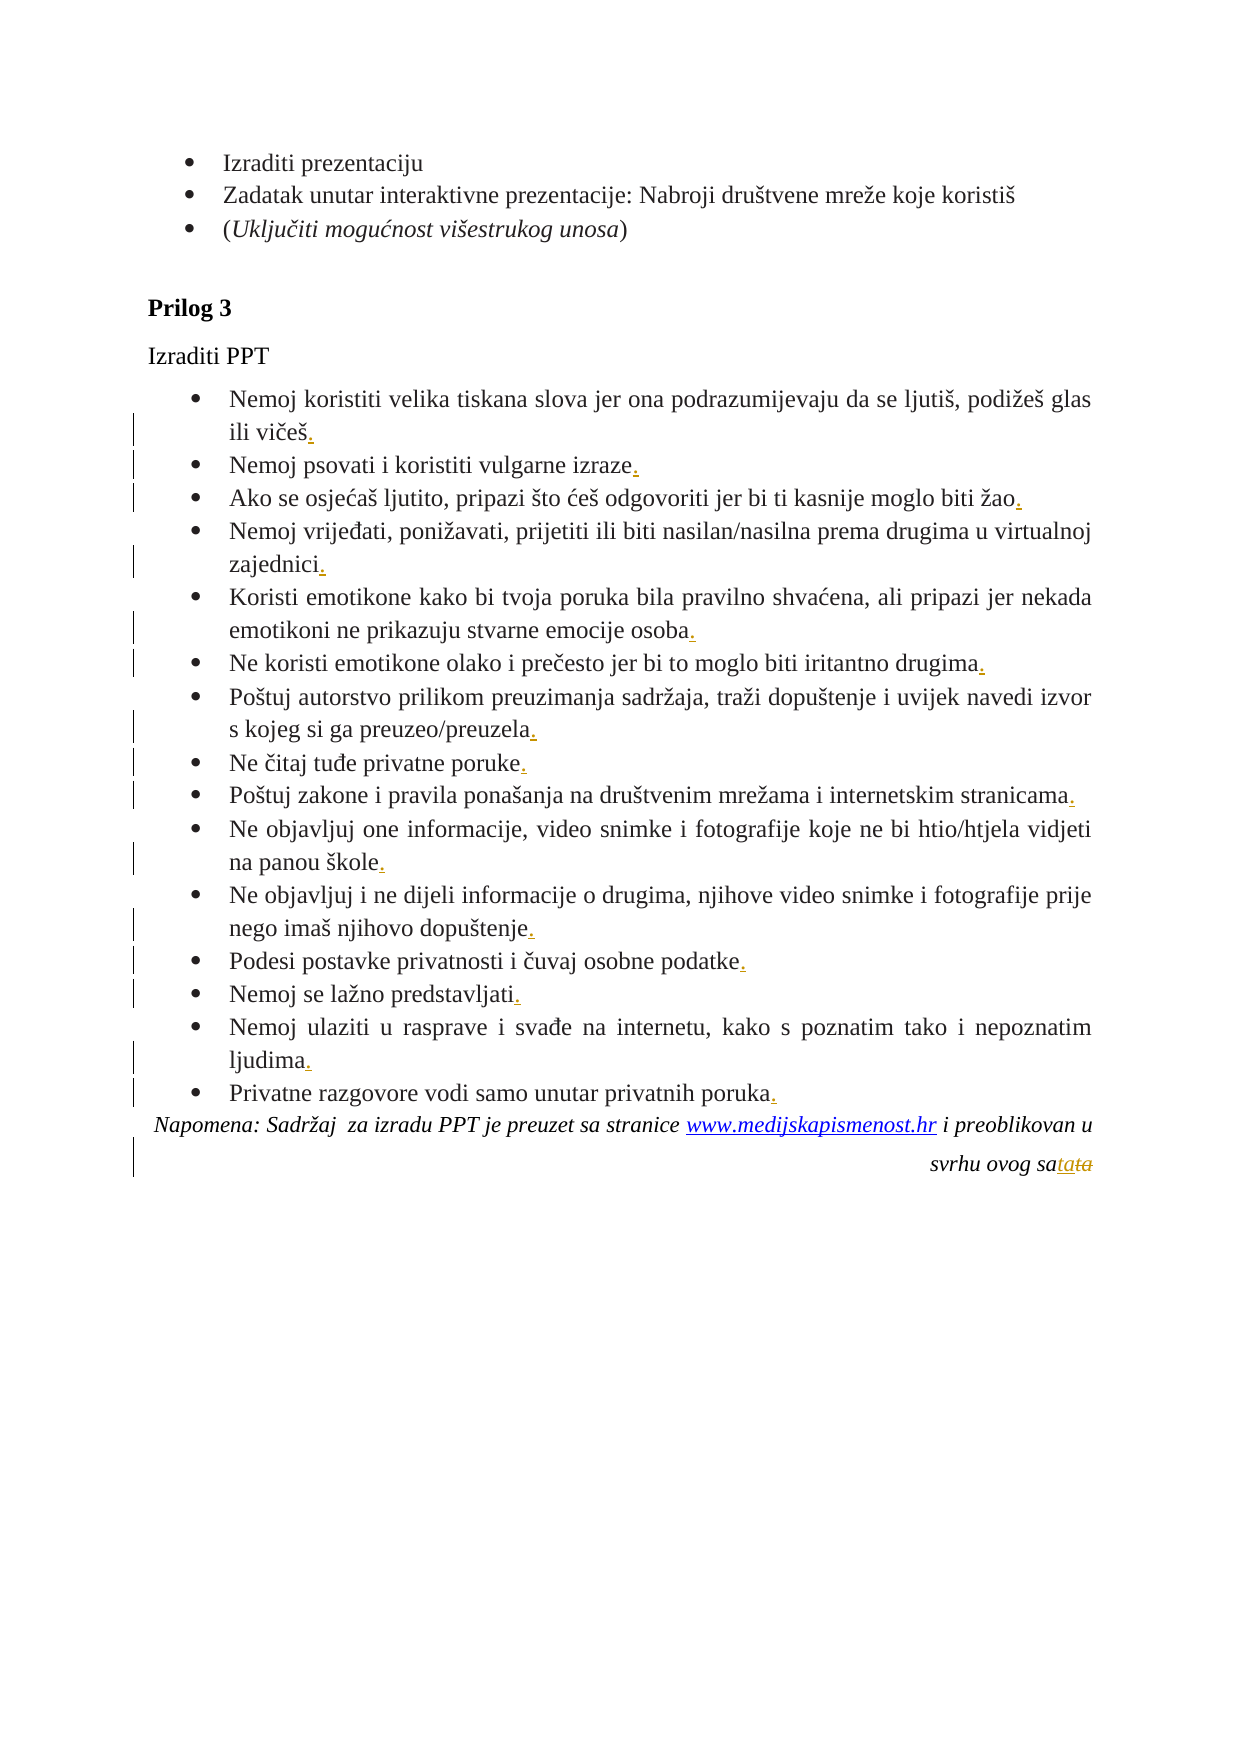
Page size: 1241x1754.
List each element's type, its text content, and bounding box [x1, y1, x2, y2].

list Ne objavljuj i ne dijeli informacije o drugima, njihove video snimke i fotografije prije nego imaš njihovo dopuštenje [191, 880, 1093, 941]
list Ne objavljuj one informacije, video snimke i fotografije koje ne bi htio/htjela vidjeti na panou škole [191, 814, 1093, 875]
list Zadatak unutar interaktivne prezentacije: Nabroji društvene mreže koje koristiš [185, 181, 1093, 209]
text Izraditi PPT [148, 341, 1093, 370]
list Nemoj vrijeđati, ponižavati, prijetiti ili biti nasilan/nasilna prema drugima u virtualnoj zajednici [191, 516, 1093, 578]
list Nemoj koristiti velika tiskana slova jer ona podrazumijevaju da se ljutiš, podižeš glas ili vičeš [191, 384, 1093, 446]
list Nemoj ulaziti u rasprave i svađe na internetu, kako s poznatim tako i nepoznatim ljudima [191, 1012, 1093, 1073]
list Ako se osjećaš ljutito, pripazi što ćeš odgovoriti jer bi ti kasnije moglo biti žao [191, 483, 1093, 512]
list Ne koristi emotikone olako i prečesto jer bi to moglo biti iritantno drugima [191, 648, 1093, 677]
text Prilog 3 [148, 293, 1093, 322]
list (Uključiti mogućnost višestrukog unosa) [185, 214, 1093, 242]
list Podesi postavke privatnosti i čuvaj osobne podatke [191, 946, 1093, 974]
list Nemoj psovati i koristiti vulgarne izraze [191, 450, 1093, 479]
list Nemoj se lažno predstavljati [191, 979, 1093, 1007]
list Koristi emotikone kako bi tvoja poruka bila pravilno shvaćena, ali pripazi jer nekada emotikoni ne prikazuju stvarne emocije osoba [191, 582, 1093, 644]
list Poštuj zakone i pravila ponašanja na društvenim mrežama i internetskim stranicama [191, 781, 1093, 809]
list Poštuj autorstvo prilikom preuzimanja sadržaja, traži dopuštenje i uvijek navedi izvor s kojeg si ga preuzeo/preuzela [191, 682, 1093, 743]
text Napomena: Sadržaj za izradu PPT je preuzet sa stranice www.medijskapismenost.hr i preoblikovan u svrhu ovog sa [148, 1111, 1093, 1177]
list Privatne razgovore vodi samo unutar privatnih poruka [191, 1078, 1093, 1107]
list Izraditi prezentaciju [185, 148, 1093, 176]
list Ne čitaj tuđe privatne poruke [191, 748, 1093, 776]
